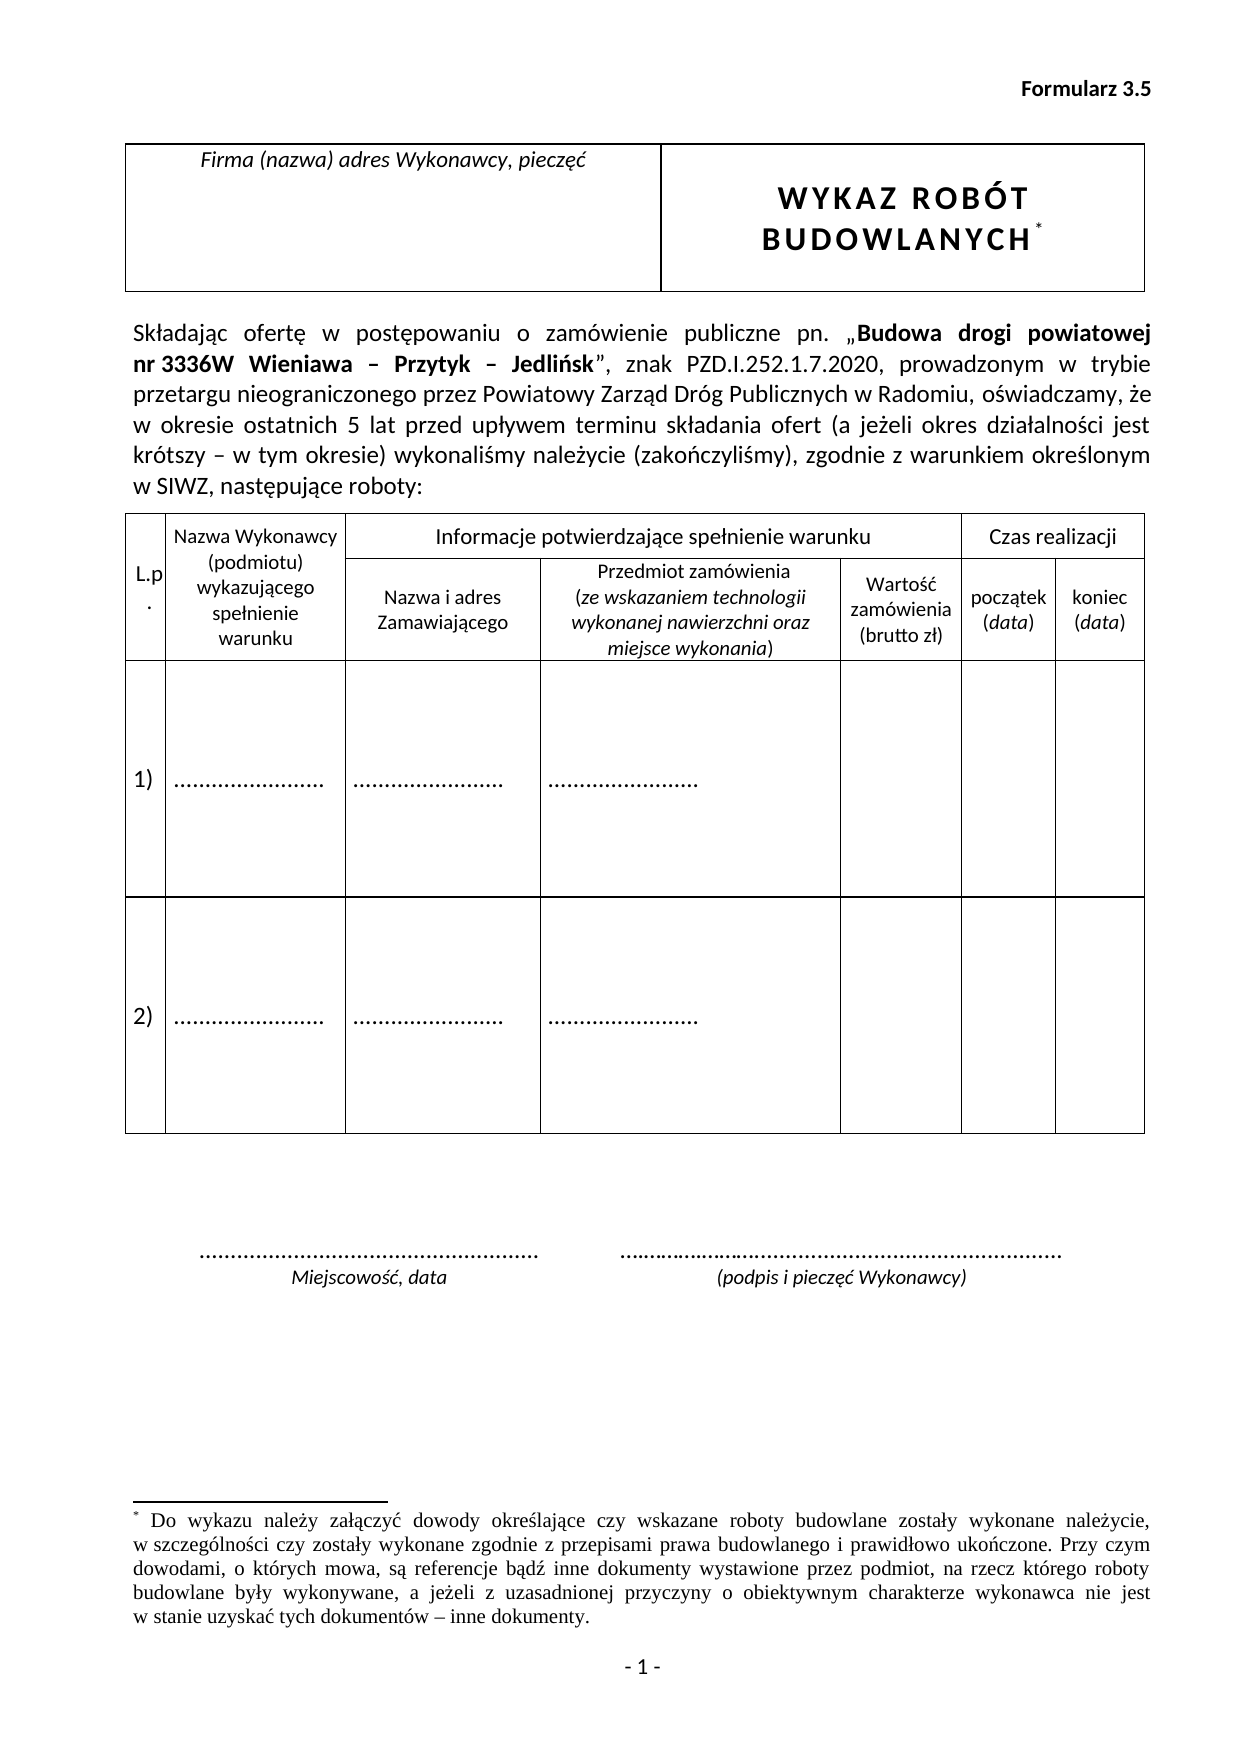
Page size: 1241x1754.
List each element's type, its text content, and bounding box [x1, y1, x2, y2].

table_cell [962, 661, 1055, 896]
table_cell ........................ [346, 661, 540, 896]
table_cell początek (data) [962, 559, 1055, 660]
table_header L.p. [126, 514, 165, 660]
table_cell [841, 898, 961, 1133]
table_cell Nazwa i adres Zamawiającego [346, 559, 540, 660]
text Składając ofertę w postępowaniu o zamówienie publiczne pn. „Budowa drogi powiatowej nr 3336W Wieniawa – Przytyk – Jedlińsk”, znak PZD.I.252.1.7.2020, prowadzonym w trybie przetargu nieograniczonego przez Powiatowy Zarząd Dróg Publicznych w Radomiu, oświadczamy, że w okresie ostatnich 5 lat przed upływem terminu składania ofert (a jeżeli okres działalności jest krótszy – w tym okresie) wykonaliśmy należycie (zakończyliśmy), zgodnie z warunkiem określonym w SIWZ, następujące roboty: [133, 317, 1152, 501]
table_header Czas realizacji [962, 514, 1144, 557]
table_cell [126, 661, 165, 896]
table_header Informacje potwierdzające spełnienie warunku [346, 514, 961, 557]
table_cell [841, 661, 961, 896]
table_cell [962, 898, 1055, 1133]
text ...................................................... ….……….………................................................. [133, 1234, 1152, 1264]
table_cell Wartość zamówienia (brutto zł) [841, 559, 961, 660]
table_cell [1056, 661, 1144, 896]
table_cell ........................ [166, 661, 345, 896]
table_cell ........................ [541, 898, 840, 1133]
table_header WYKAZ ROBÓT BUDOWLANYCH* [662, 145, 1144, 291]
table_cell koniec (data) [1056, 559, 1144, 660]
table_cell ........................ [166, 898, 345, 1133]
table_header Firma (nazwa) adres Wykonawcy, pieczęć [126, 145, 660, 291]
table_cell Przedmiot zamówienia (ze wskazaniem technologii wykonanej nawierzchni oraz miejsce wykonania) [541, 559, 840, 660]
table_cell [1056, 898, 1144, 1133]
text Miejscowość, data (podpis i pieczęć Wykonawcy) [133, 1264, 1152, 1290]
table_header Nazwa Wykonawcy (podmiotu) wykazującego spełnienie warunku [166, 514, 345, 660]
table_cell [126, 898, 165, 1133]
table_cell ........................ [346, 898, 540, 1133]
table_cell ........................ [541, 661, 840, 896]
